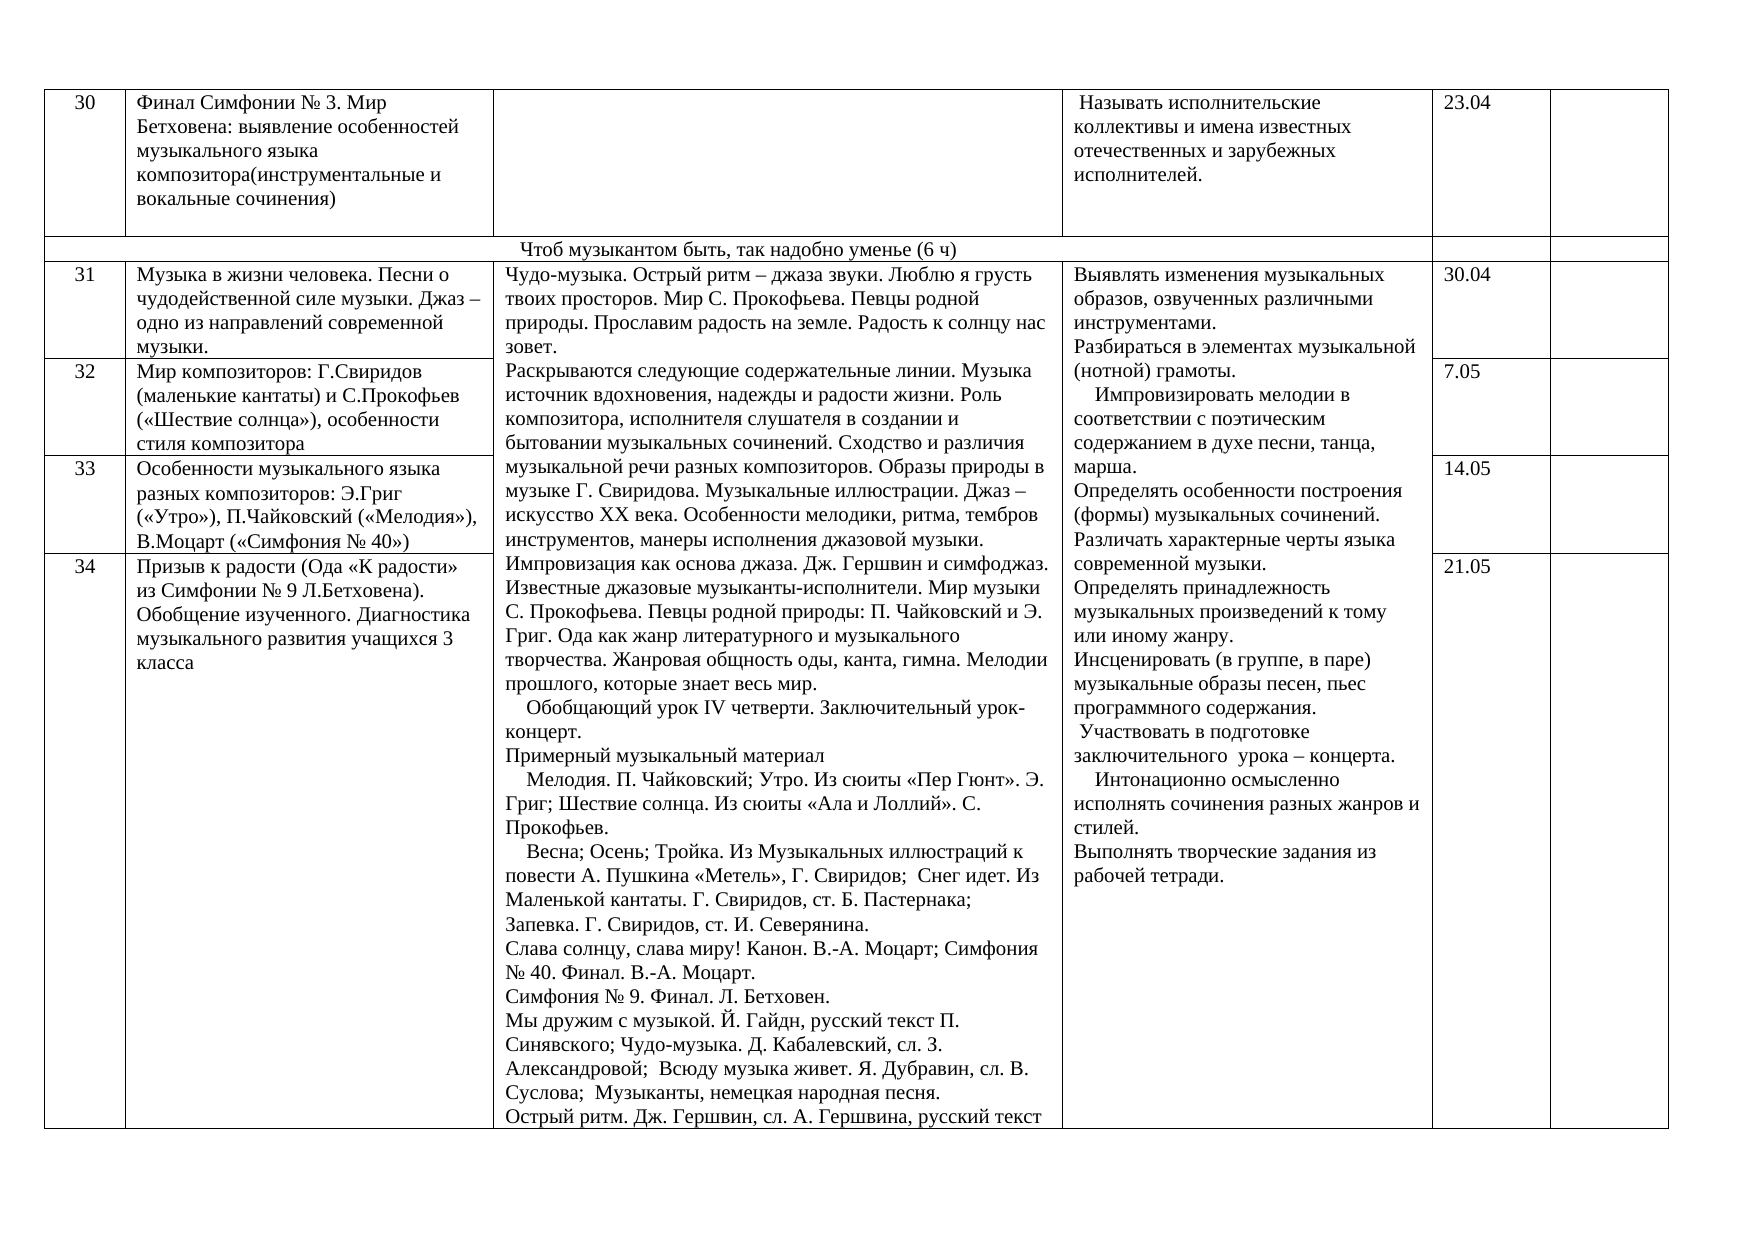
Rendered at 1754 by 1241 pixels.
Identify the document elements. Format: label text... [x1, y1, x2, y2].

table_cell [1551, 359, 1668, 455]
table_cell 30.04 [1433, 262, 1550, 358]
table_cell 31 [45, 262, 125, 358]
table_cell 30 [45, 90, 125, 236]
table_cell Музыка в жизни человека. Песни о чудодейственной силе музыки. Джаз – одно из направлений современной музыки. [126, 262, 493, 358]
table_cell [1551, 554, 1668, 1128]
table_cell [1551, 456, 1668, 553]
table_cell Особенности музыкального языка разных композиторов: Э.Григ («Утро»), П.Чайковский («Мелодия»), В.Моцарт («Симфония № 40») [126, 456, 493, 553]
table_cell Выявлять изменения музыкальных образов, озвученных различными инструментами. Разбираться в элементах музыкальной (нотной) грамоты. Импровизировать мелодии в соответствии с поэтическим содержанием в духе песни, танца, марша. Определять особенности построения (формы) музыкальных сочинений. Различать характерные черты языка современной музыки. Определять принадлежность музыкальных произведений к тому или иному жанру. Инсценировать (в группе, в паре) музыкальные образы песен, пьес программного содержания. Участвовать в подготовке заключительного урока – концерта. Интонационно осмысленно исполнять сочинения разных жанров и стилей. Выполнять творческие задания из рабочей тетради. [1063, 262, 1432, 1128]
table_cell 33 [45, 456, 125, 553]
table_cell Мир композиторов: Г.Свиридов (маленькие кантаты) и С.Прокофьев («Шествие солнца»), особенности стиля композитора [126, 359, 493, 455]
table_cell [1433, 237, 1550, 261]
table_cell 34 [45, 554, 125, 1128]
table_cell Чтоб музыкантом быть, так надобно уменье (6 ч) [45, 237, 1432, 261]
table_cell [1551, 90, 1668, 236]
table_cell 23.04 [1433, 90, 1550, 236]
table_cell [126, 554, 493, 1128]
table_cell 32 [45, 359, 125, 455]
table_cell 14.05 [1433, 456, 1550, 553]
table_cell Финал Симфонии № 3. Мир Бетховена: выявление особенностей музыкального языка композитора(инструментальные и вокальные сочинения) [126, 90, 493, 236]
table_cell [1551, 237, 1668, 261]
table_cell [1551, 262, 1668, 358]
table_cell 7.05 [1433, 359, 1550, 455]
table_cell 21.05 [1433, 554, 1550, 1128]
table_cell Чудо-музыка. Острый ритм – джаза звуки. Люблю я грусть твоих просторов. Мир С. Прокофьева. Певцы родной природы. Прославим радость на земле. Радость к солнцу нас зовет. Раскрываются следующие содержательные линии. Музыка источник вдохновения, надежды и радости жизни. Роль композитора, исполнителя слушателя в создании и бытовании музыкальных сочинений. Сходство и различия музыкальной речи разных композиторов. Образы природы в музыке Г. Свиридова. Музыкальные иллюстрации. Джаз – искусство XX века. Особенности мелодики, ритма, тембров инструментов, манеры исполнения джазовой музыки. Импровизация как основа джаза. Дж. Гершвин и симфоджаз. Известные джазовые музыканты-исполнители. Мир музыки С. Прокофьева. Певцы родной природы: П. Чайковский и Э. Григ. Ода как жанр литературного и музыкального творчества. Жанровая общность оды, канта, гимна. Мелодии прошлого, которые знает весь мир. Обобщающий урок IV четверти. Заключительный урок-концерт. Примерный музыкальный материал Мелодия. П. Чайковский; Утро. Из сюиты «Пер Гюнт». Э. Григ; Шествие солнца. Из сюиты «Ала и Лоллий». С. Прокофьев. Весна; Осень; Тройка. Из Музыкальных иллюстраций к повести А. Пушкина «Метель», Г. Свиридов; Снег идет. Из Маленькой кантаты. Г. Свиридов, ст. Б. Пастернака; Запевка. Г. Свиридов, ст. И. Северянина. Слава солнцу, слава миру! Канон. В.-А. Моцарт; Симфония № 40. Финал. В.-А. Моцарт. Симфония № 9. Финал. Л. Бетховен. Мы дружим с музыкой. Й. Гайдн, русский текст П. Синявского; Чудо-музыка. Д. Кабалевский, сл. З. Александровой; Всюду музыка живет. Я. Дубравин, сл. В. Суслова; Музыканты, немецкая народная песня. Острый ритм. Дж. Гершвин, сл. А. Гершвина, русский текст В. Струкова; Колыбельная Клары. Из оперы «Порги и Бесс». Дж. Гершвин. [494, 262, 1062, 1128]
